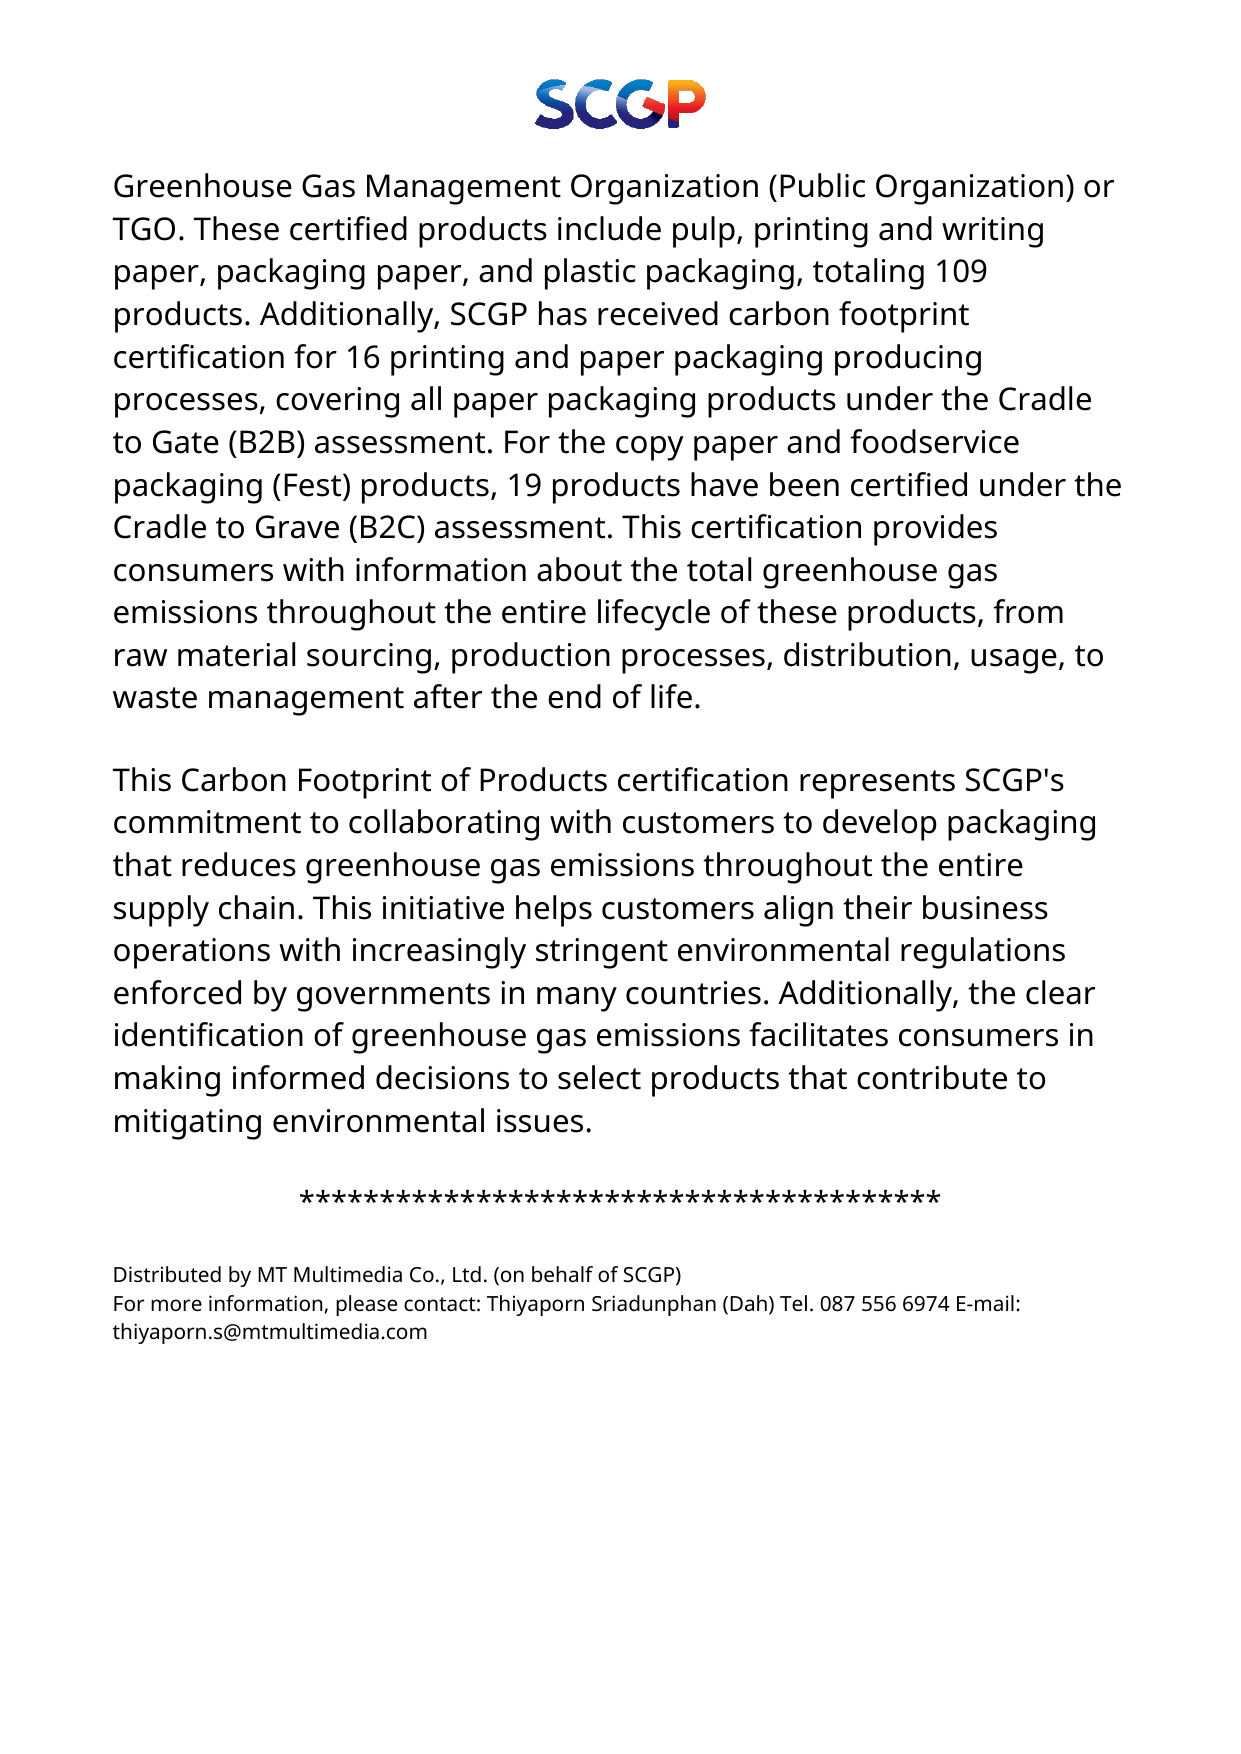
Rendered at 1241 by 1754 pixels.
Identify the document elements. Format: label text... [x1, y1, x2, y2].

text This Carbon Footprint of Products certification represents SCGP's commitment to collaborating with customers to develop packaging that reduces greenhouse gas emissions throughout the entire supply chain. This initiative helps customers align their business operations with increasingly stringent environmental regulations enforced by governments in many countries. Additionally, the clear identification of greenhouse gas emissions facilitates consumers in making informed decisions to select products that contribute to mitigating environmental issues. [112, 758, 1128, 1141]
picture [531, 73, 709, 136]
text **************************************** [112, 1181, 1128, 1221]
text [112, 164, 1128, 718]
text For more information, please contact: Thiyaporn Sriadunphan (Dah) Tel. 087 556 6974 E-mail: thiyaporn.s@mtmultimedia.com [112, 1289, 1128, 1346]
text Distributed by MT Multimedia Co., Ltd. (on behalf of SCGP) [112, 1260, 1128, 1289]
